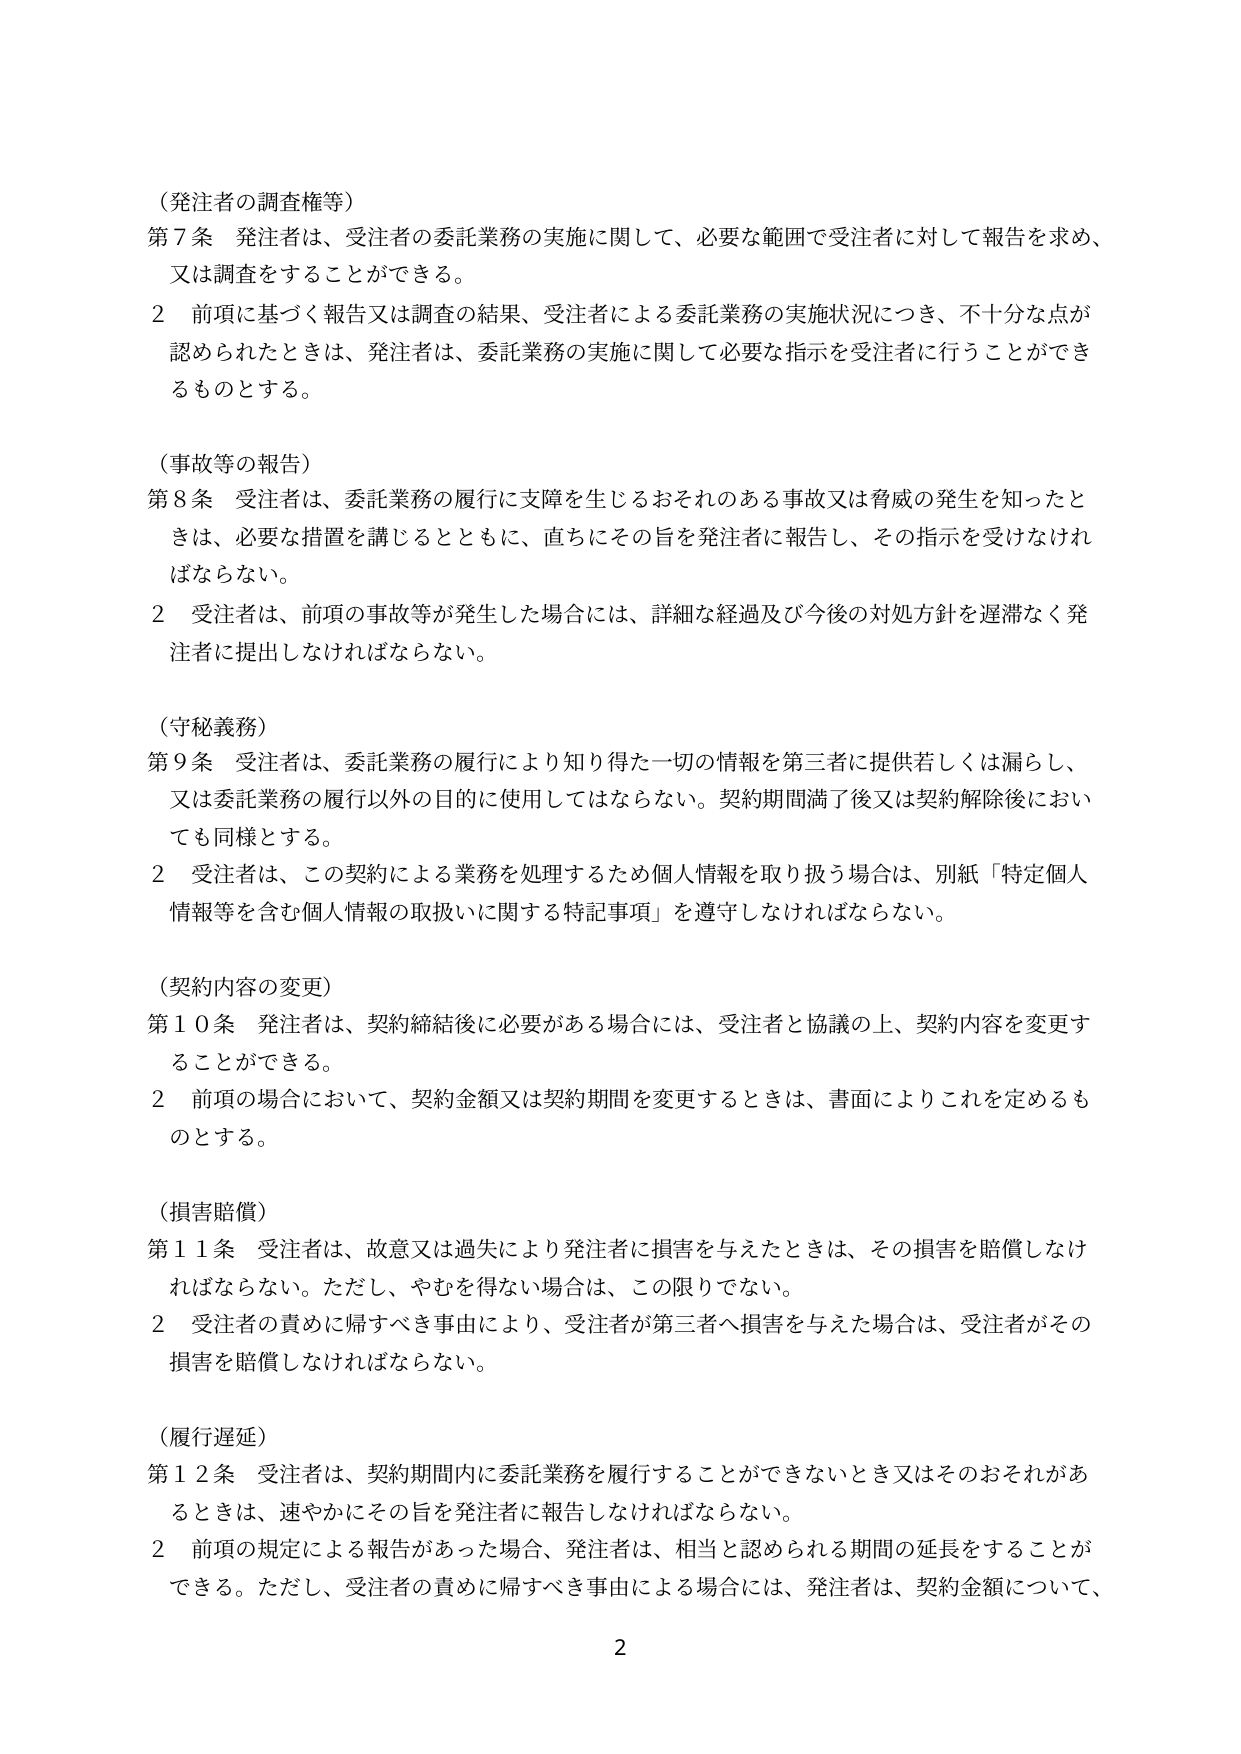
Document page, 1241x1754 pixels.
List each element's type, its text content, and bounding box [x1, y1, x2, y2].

text （損害賠償） [148, 1192, 1092, 1229]
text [148, 1529, 1092, 1604]
text （発注者の調査権等） [148, 179, 1092, 217]
text ２ 受注者は、この契約による業務を処理するため個人情報を取り扱う場合は、別紙「特定個人情報等を含む個人情報の取扱いに関する特記事項」を遵守しなければならない。 [148, 854, 1092, 929]
text （履行遅延） [148, 1417, 1092, 1454]
text 第１１条 受注者は、故意又は過失により発注者に損害を与えたときは、その損害を賠償しなければならない。ただし、やむを得ない場合は、この限りでない。 [148, 1229, 1092, 1304]
text 第７条 発注者は、受注者の委託業務の実施に関して、必要な範囲で受注者に対して報告を求め、又は調査をすることができる。 [148, 217, 1092, 292]
text 第１２条 受注者は、契約期間内に委託業務を履行することができないとき又はそのおそれがあるときは、速やかにその旨を発注者に報告しなければならない。 [148, 1454, 1092, 1529]
text ２ 受注者の責めに帰すべき事由により、受注者が第三者へ損害を与えた場合は、受注者がその損害を賠償しなければならない。 [148, 1304, 1092, 1379]
text ２ 前項に基づく報告又は調査の結果、受注者による委託業務の実施状況につき、不十分な点が認められたときは、発注者は、委託業務の実施に関して必要な指示を受注者に行うことができるものとする。 [148, 292, 1092, 404]
text （守秘義務） [148, 704, 1092, 742]
text （事故等の報告） [148, 442, 1092, 479]
text 第９条 受注者は、委託業務の履行により知り得た一切の情報を第三者に提供若しくは漏らし、又は委託業務の履行以外の目的に使用してはならない。契約期間満了後又は契約解除後においても同様とする。 [148, 742, 1092, 854]
text ２ 前項の場合において、契約金額又は契約期間を変更するときは、書面によりこれを定めるものとする。 [148, 1079, 1092, 1154]
text ２ 受注者は、前項の事故等が発生した場合には、詳細な経過及び今後の対処方針を遅滞なく発注者に提出しなければならない。 [148, 592, 1092, 667]
text （契約内容の変更） [148, 967, 1092, 1004]
text 第８条 受注者は、委託業務の履行に支障を生じるおそれのある事故又は脅威の発生を知ったときは、必要な措置を講じるとともに、直ちにその旨を発注者に報告し、その指示を受けなければならない。 [148, 479, 1092, 592]
text 第１０条 発注者は、契約締結後に必要がある場合には、受注者と協議の上、契約内容を変更することができる。 [148, 1004, 1092, 1079]
